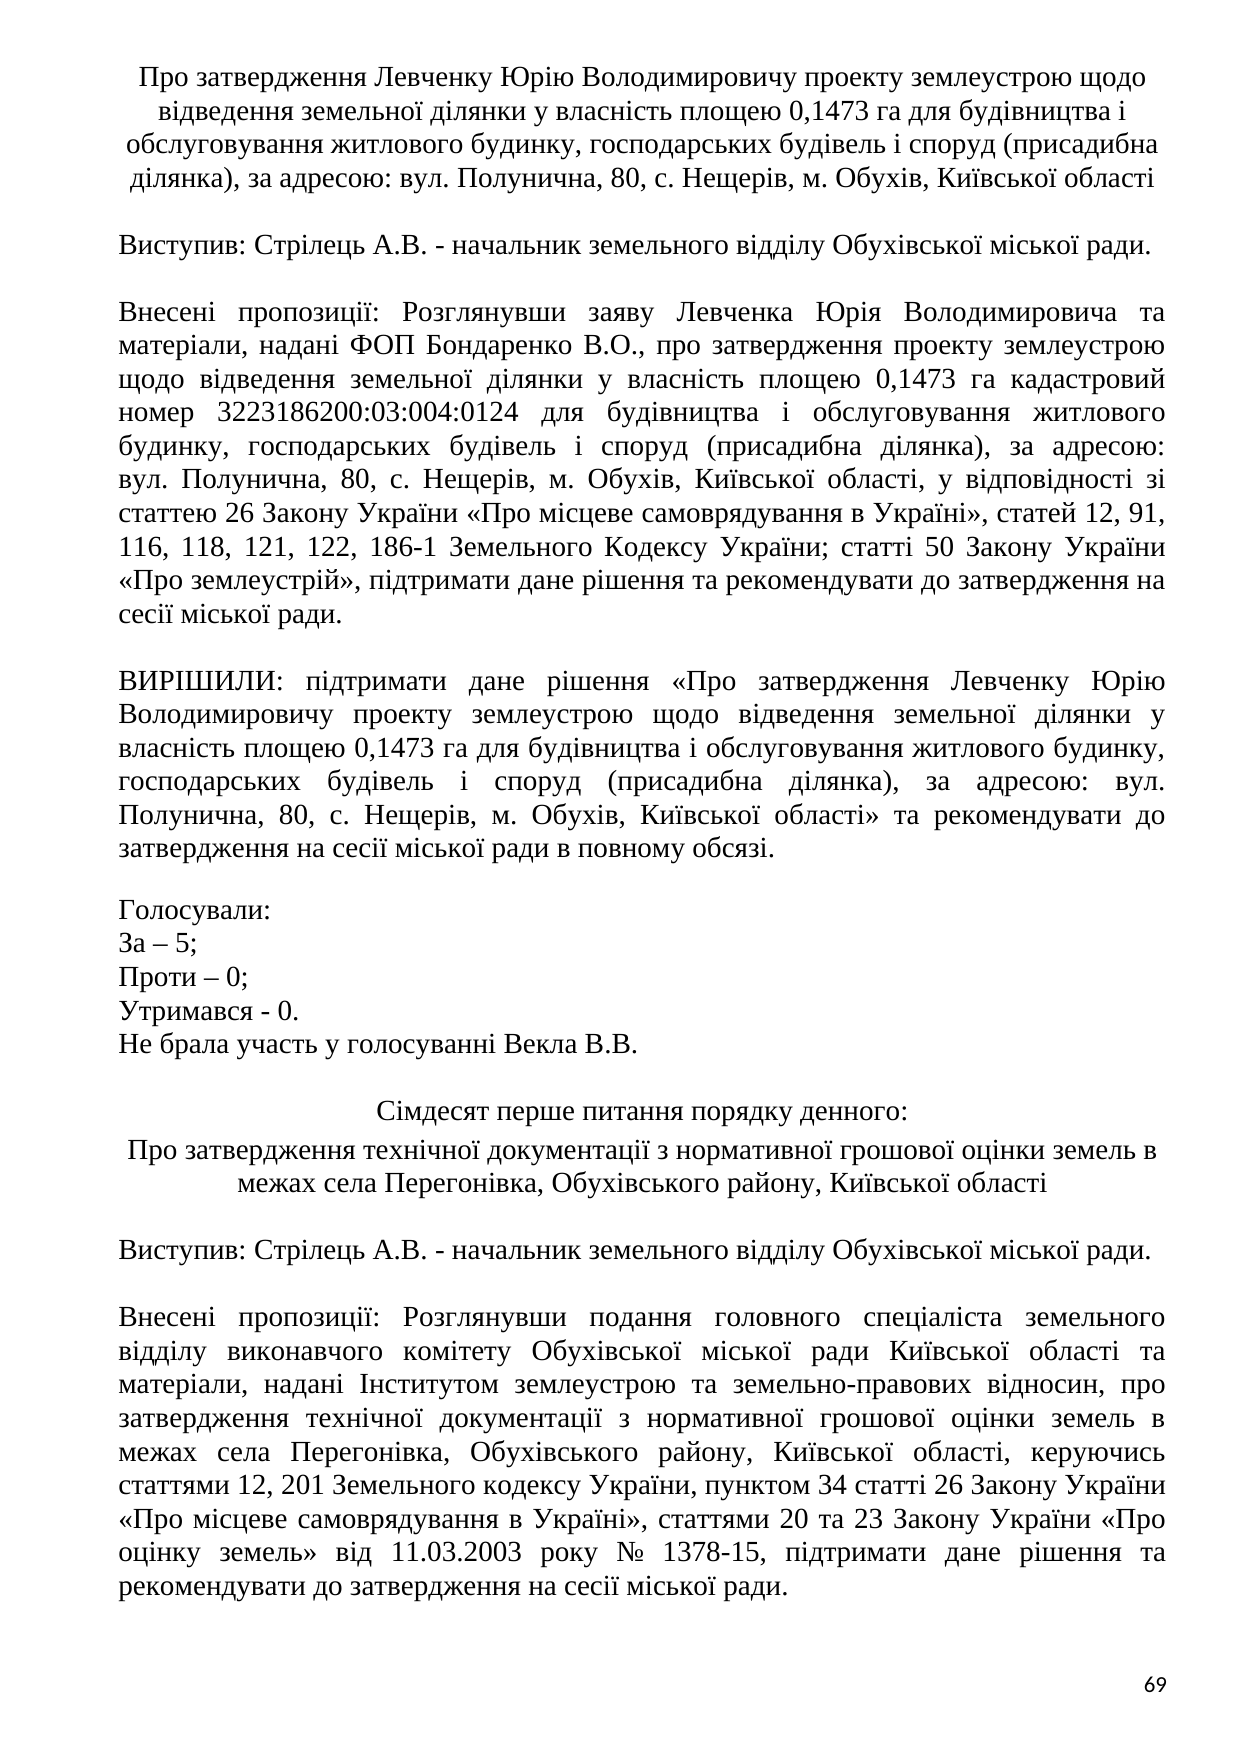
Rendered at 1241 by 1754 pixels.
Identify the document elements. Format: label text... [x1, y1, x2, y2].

text За – 5; [118, 926, 1167, 959]
text Про затвердження Левченку Юрію Володимировичу проекту землеустрою щодо відведення земельної ділянки у власність площею 0,1473 га для будівництва і обслуговування житлового будинку, господарських будівель і споруд (присадибна ділянка), за адресою: вул. Полунична, 80, с. Нещерів, м. Обухів, Київської області [118, 59, 1167, 193]
text Про затвердження технічної документації з нормативної грошової оцінки земель в межах села Перегонівка, Обухівського району, Київської області [118, 1132, 1167, 1199]
list Внесені пропозиції: Розглянувши заяву Левченка Юрія Володимировича та матеріали, надані ФОП Бондаренко В.О., про затвердження проекту землеустрою щодо відведення земельної ділянки у власність площею 0,1473 га кадастровий номер 3223186200:03:004:0124 для будівництва і обслуговування житлового будинку, господарських будівель і споруд (присадибна ділянка), за адресою: вул. Полунична, 80, с. Нещерів, м. Обухів, Київської області, у відповідності зі статтею 26 Закону України «Про місцеве самоврядування в Україні», статей 12, 91, 116, 118, 121, 122, 186-1 Земельного Кодексу України; статті 50 Закону України «Про землеустрій», підтримати дане рішення та рекомендувати до затвердження на сесії міської ради. [118, 294, 1167, 629]
text Виступив: Стрілець А.В. - начальник земельного відділу Обухівської міської ради. [118, 227, 1167, 260]
text ВИРІШИЛИ: підтримати дане рішення «Про затвердження Левченку Юрію Володимировичу проекту землеустрою щодо відведення земельної ділянки у власність площею 0,1473 га для будівництва і обслуговування житлового будинку, господарських будівель і споруд (присадибна ділянка), за адресою: вул. Полунична, 80, с. Нещерів, м. Обухів, Київської області» та рекомендувати до затвердження на сесії міської ради в повному обсязі. [118, 663, 1167, 864]
text Голосували: [118, 892, 1167, 926]
text Утримався - 0. [118, 993, 1167, 1026]
list Внесені пропозиції: Розглянувши подання головного спеціаліста земельного відділу виконавчого комітету Обухівської міської ради Київської області та матеріали, надані Інститутом землеустрою та земельно-правових відносин, про затвердження технічної документації з нормативної грошової оцінки земель в межах села Перегонівка, Обухівського району, Київської області, керуючись статтями 12, 201 Земельного кодексу України, пунктом 34 статті 26 Закону України «Про місцеве самоврядування в Україні», статтями 20 та 23 Закону України «Про оцінку земель» від 11.03.2003 року № 1378-15, підтримати дане рішення та рекомендувати до затвердження на сесії міської ради. [118, 1299, 1167, 1601]
text Проти – 0; [118, 959, 1167, 993]
text Сімдесят перше питання порядку денного: [118, 1093, 1167, 1127]
text Виступив: Стрілець А.В. - начальник земельного відділу Обухівської міської ради. [118, 1232, 1167, 1266]
text Не брала участь у голосуванні Векла В.В. [118, 1026, 1167, 1060]
